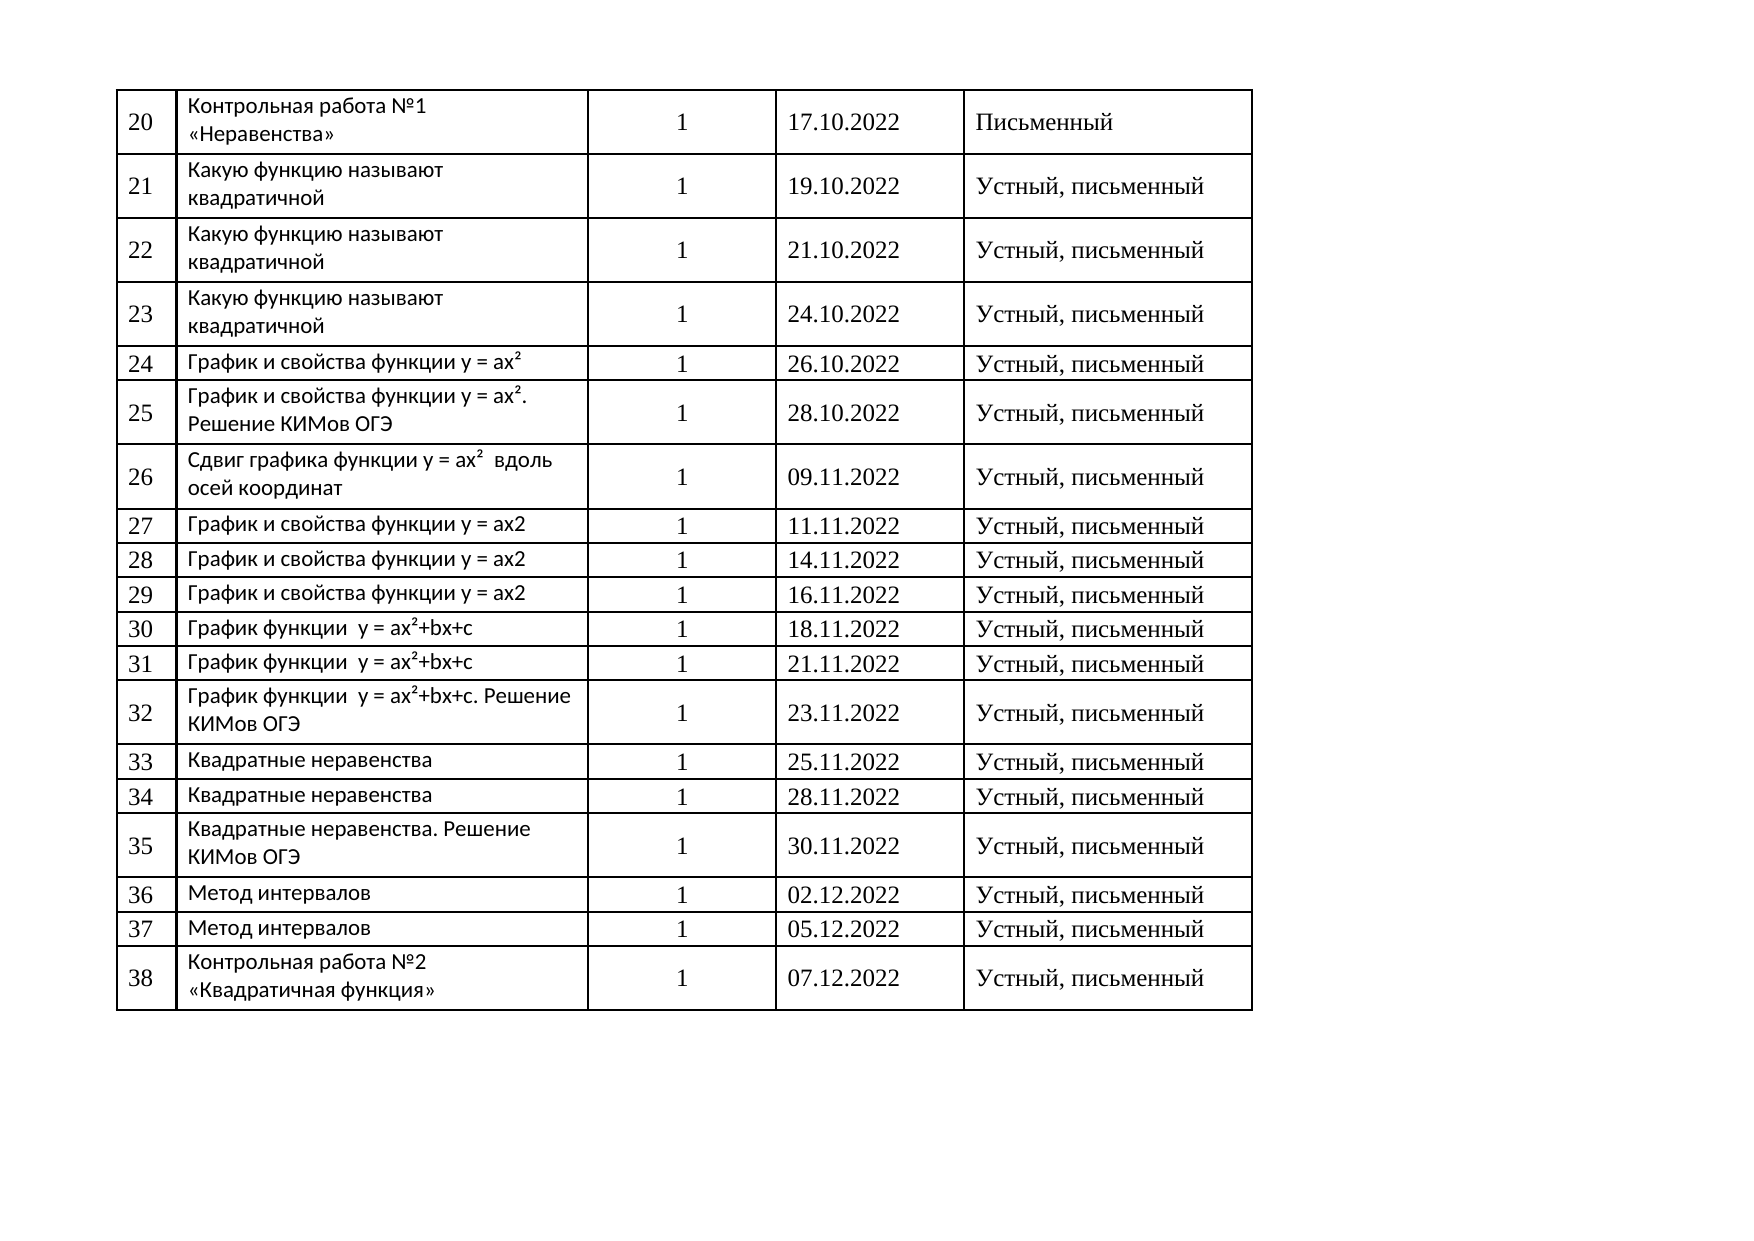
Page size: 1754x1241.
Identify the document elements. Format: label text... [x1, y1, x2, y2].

table_cell 25.11.2022 [777, 745, 963, 778]
table_cell Устный, письменный [965, 155, 1251, 217]
table_cell Квадратные неравенства [178, 780, 587, 812]
table_cell 21 [118, 155, 175, 217]
table_cell График функции y = ax²+bx+c [178, 647, 587, 679]
table_cell Устный, письменный [965, 878, 1251, 911]
table_cell 1 [589, 578, 775, 611]
table_cell Устный, письменный [965, 219, 1251, 281]
table_cell 17.10.2022 [777, 91, 963, 153]
table_cell 20 [118, 91, 175, 153]
table_cell 09.11.2022 [777, 445, 963, 507]
table_cell 36 [118, 878, 175, 911]
table_cell Метод интервалов [178, 878, 587, 911]
table_cell Устный, письменный [965, 283, 1251, 345]
table_cell 1 [589, 814, 775, 876]
table_cell 38 [118, 947, 175, 1009]
table_cell 27 [118, 510, 175, 542]
table_cell 1 [589, 913, 775, 945]
table_cell График и свойства функции y = ax² [178, 347, 587, 379]
table_cell 26.10.2022 [777, 347, 963, 379]
table_cell Устный, письменный [965, 544, 1251, 576]
table_cell 33 [118, 745, 175, 778]
table_cell 30 [118, 613, 175, 645]
table_cell 34 [118, 780, 175, 812]
table_cell 28 [118, 544, 175, 576]
table_cell 1 [589, 544, 775, 576]
table_cell Устный, письменный [965, 578, 1251, 611]
table_cell Квадратные неравенства. Решение КИМов ОГЭ [178, 814, 587, 876]
table_cell 29 [118, 578, 175, 611]
table_cell Устный, письменный [965, 347, 1251, 379]
table_cell График и свойства функции у = ах2 [178, 544, 587, 576]
table_cell Устный, письменный [965, 381, 1251, 443]
table_cell 22 [118, 219, 175, 281]
table_cell 1 [589, 681, 775, 743]
table_cell График функции y = ax²+bx+c. Решение КИМов ОГЭ [178, 681, 587, 743]
table_cell График и свойства функции у = ах2 [178, 510, 587, 542]
table_cell 25 [118, 381, 175, 443]
table_cell 1 [589, 219, 775, 281]
table_cell 32 [118, 681, 175, 743]
table_cell 1 [589, 381, 775, 443]
table_cell 1 [589, 91, 775, 153]
table_cell График и свойства функции y = ax². Решение КИМов ОГЭ [178, 381, 587, 443]
table_cell Устный, письменный [965, 780, 1251, 812]
table_cell 23 [118, 283, 175, 345]
table_cell Какую функцию называют квадратичной [178, 219, 587, 281]
table_cell 1 [589, 445, 775, 507]
table_cell Устный, письменный [965, 745, 1251, 778]
table_cell 23.11.2022 [777, 681, 963, 743]
table_cell Устный, письменный [965, 445, 1251, 507]
table_cell Контрольная работа №1 «Неравенства» [178, 91, 587, 153]
table_cell Письменный [965, 91, 1251, 153]
table_cell Устный, письменный [965, 814, 1251, 876]
table_cell График функции y = ax²+bx+c [178, 613, 587, 645]
table_cell Устный, письменный [965, 613, 1251, 645]
table_cell 1 [589, 780, 775, 812]
table_cell Метод интервалов [178, 913, 587, 945]
table_cell 1 [589, 878, 775, 911]
table_cell 21.10.2022 [777, 219, 963, 281]
table_cell 11.11.2022 [777, 510, 963, 542]
table_cell Какую функцию называют квадратичной [178, 283, 587, 345]
table_cell 28.10.2022 [777, 381, 963, 443]
table_cell Устный, письменный [965, 681, 1251, 743]
table_cell Квадратные неравенства [178, 745, 587, 778]
table_cell Устный, письменный [965, 647, 1251, 679]
table_cell 16.11.2022 [777, 578, 963, 611]
table_cell 24.10.2022 [777, 283, 963, 345]
table_cell 30.11.2022 [777, 814, 963, 876]
table_cell 35 [118, 814, 175, 876]
table_cell Какую функцию называют квадратичной [178, 155, 587, 217]
table_cell 07.12.2022 [777, 947, 963, 1009]
table_cell 1 [589, 613, 775, 645]
table_cell 1 [589, 947, 775, 1009]
table_cell 37 [118, 913, 175, 945]
table_cell 1 [589, 745, 775, 778]
table_cell Устный, письменный [965, 947, 1251, 1009]
table_cell 1 [589, 155, 775, 217]
table_cell 1 [589, 347, 775, 379]
table_cell 1 [589, 283, 775, 345]
table_cell Контрольная работа №2 «Квадратичная функция» [178, 947, 587, 1009]
table_cell Сдвиг графика функции y = ax² вдоль осей координат [178, 445, 587, 507]
table_cell 26 [118, 445, 175, 507]
table_cell 24 [118, 347, 175, 379]
table_cell 31 [118, 647, 175, 679]
table_cell 28.11.2022 [777, 780, 963, 812]
table_cell Устный, письменный [965, 510, 1251, 542]
table_cell 21.11.2022 [777, 647, 963, 679]
table_cell 1 [589, 647, 775, 679]
table_cell 14.11.2022 [777, 544, 963, 576]
table_cell 19.10.2022 [777, 155, 963, 217]
table_cell График и свойства функции у = ах2 [178, 578, 587, 611]
table_cell 02.12.2022 [777, 878, 963, 911]
table_cell 05.12.2022 [777, 913, 963, 945]
table_cell Устный, письменный [965, 913, 1251, 945]
table_cell 18.11.2022 [777, 613, 963, 645]
table_cell 1 [589, 510, 775, 542]
